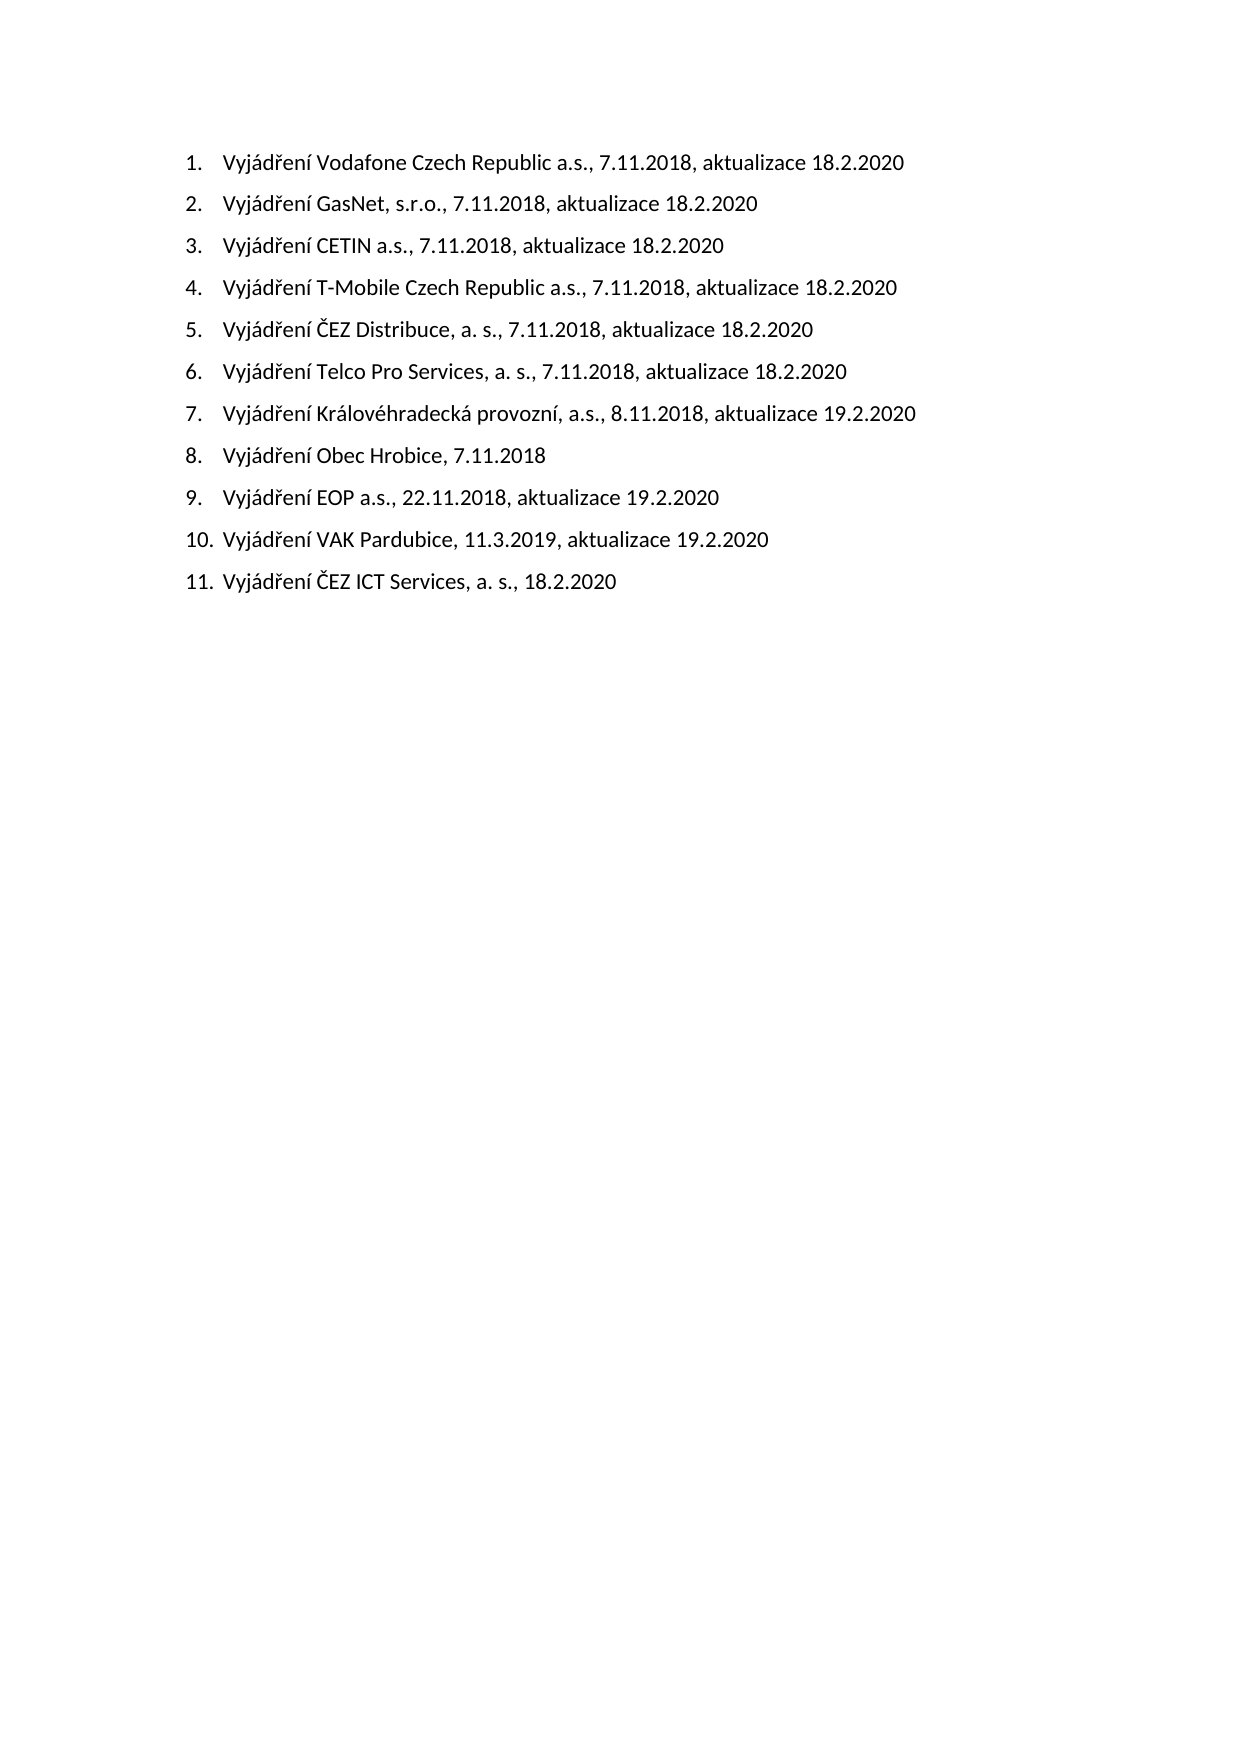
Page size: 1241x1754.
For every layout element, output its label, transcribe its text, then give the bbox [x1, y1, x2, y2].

list Vyjádření EOP a.s., 22.11.2018, aktualizace 19.2.2020 [185, 483, 1093, 511]
list Vyjádření Vodafone Czech Republic a.s., 7.11.2018, aktualizace 18.2.2020 [185, 148, 1093, 176]
list Vyjádření CETIN a.s., 7.11.2018, aktualizace 18.2.2020 [185, 232, 1093, 259]
list Vyjádření VAK Pardubice, 11.3.2019, aktualizace 19.2.2020 [185, 525, 1093, 553]
list Vyjádření T-Mobile Czech Republic a.s., 7.11.2018, aktualizace 18.2.2020 [185, 273, 1093, 302]
list Vyjádření Královéhradecká provozní, a.s., 8.11.2018, aktualizace 19.2.2020 [185, 399, 1093, 427]
list Vyjádření Obec Hrobice, 7.11.2018 [185, 441, 1093, 469]
list Vyjádření ČEZ Distribuce, a. s., 7.11.2018, aktualizace 18.2.2020 [185, 316, 1093, 343]
list Vyjádření Telco Pro Services, a. s., 7.11.2018, aktualizace 18.2.2020 [185, 357, 1093, 386]
list Vyjádření ČEZ ICT Services, a. s., 18.2.2020 [185, 567, 1093, 595]
list Vyjádření GasNet, s.r.o., 7.11.2018, aktualizace 18.2.2020 [185, 189, 1093, 218]
